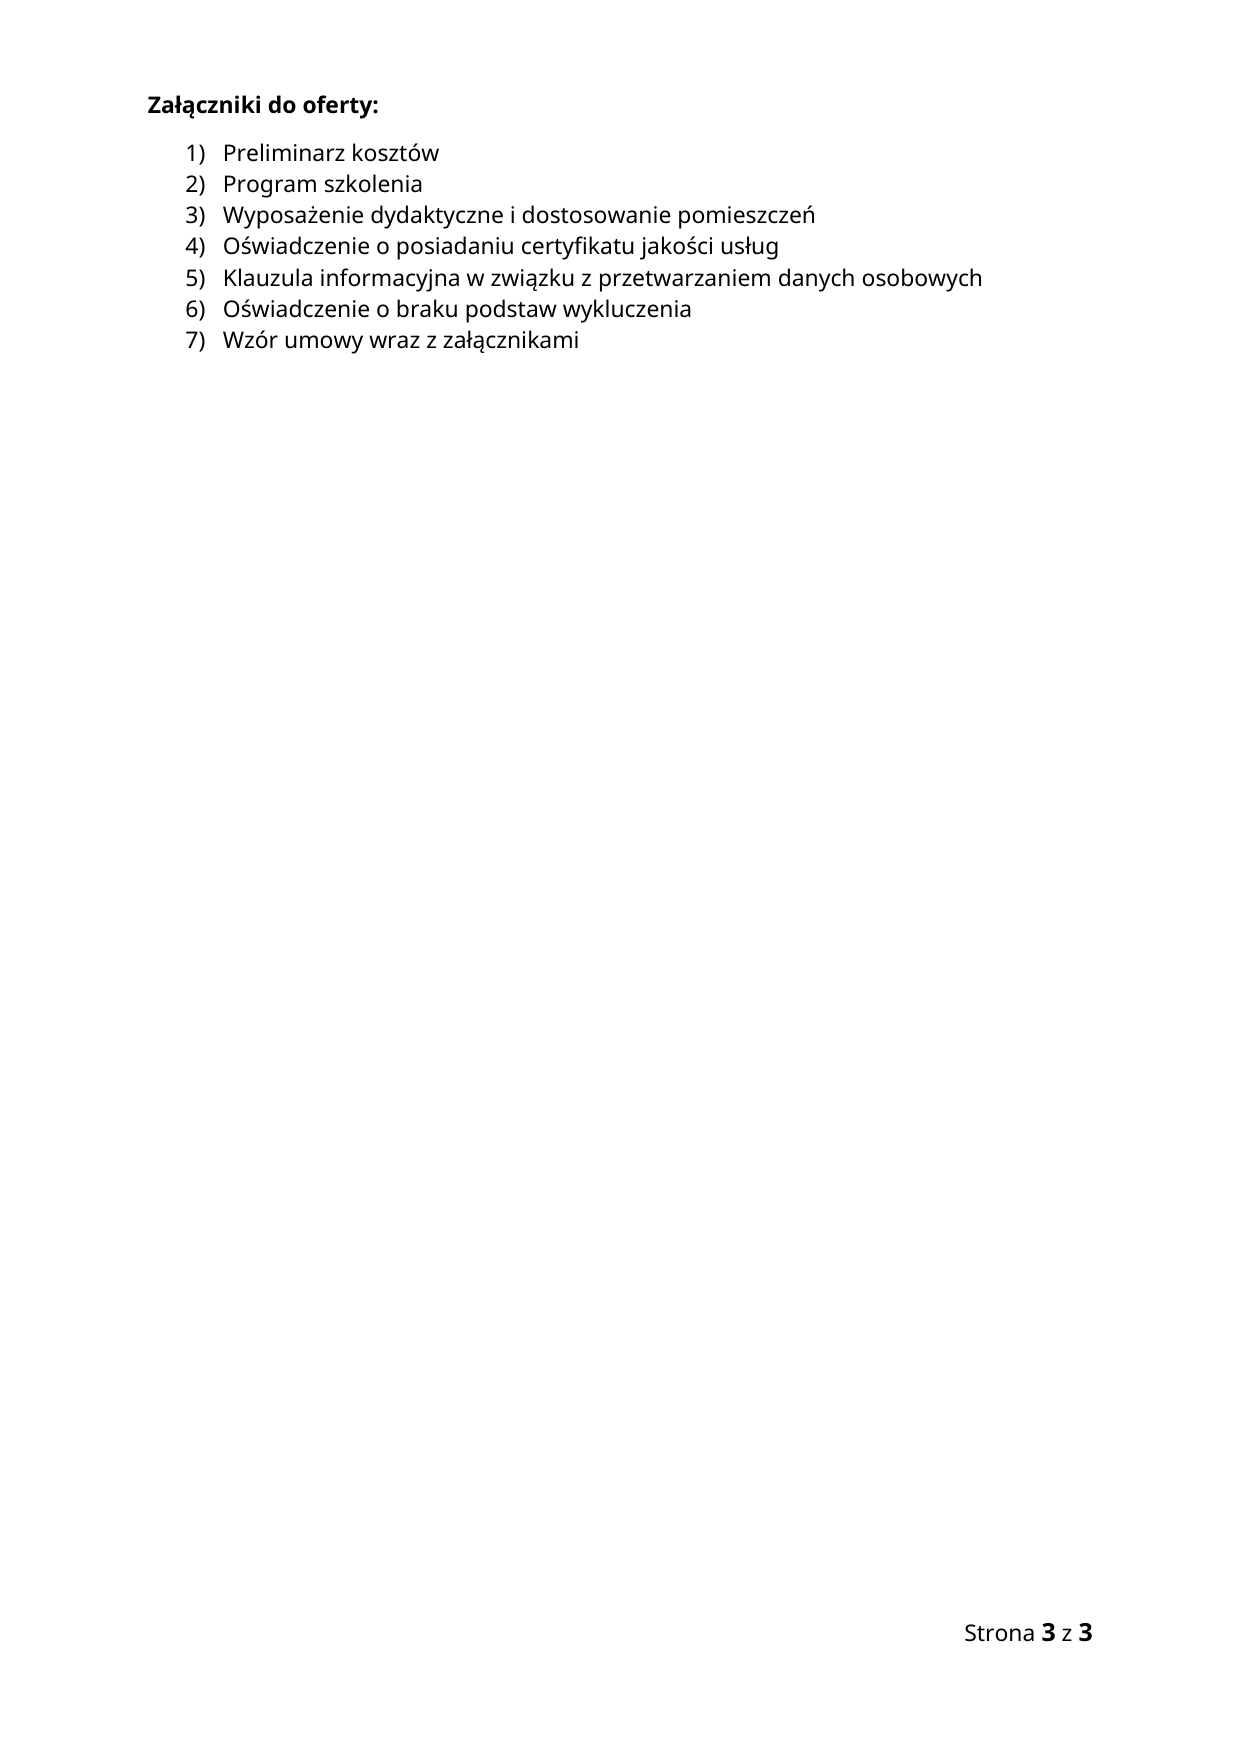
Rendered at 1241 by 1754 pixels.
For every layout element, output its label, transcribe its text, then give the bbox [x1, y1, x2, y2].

list Preliminarz kosztów [185, 137, 1092, 168]
list Klauzula informacyjna w związku z przetwarzaniem danych osobowych [185, 262, 1092, 293]
text Załączniki do oferty: [148, 89, 1092, 120]
list Program szkolenia [185, 168, 1092, 199]
list Oświadczenie o posiadaniu certyfikatu jakości usług [185, 230, 1092, 262]
list Wyposażenie dydaktyczne i dostosowanie pomieszczeń [185, 199, 1092, 230]
list Wzór umowy wraz z załącznikami [185, 324, 1092, 355]
list Oświadczenie o braku podstaw wykluczenia [185, 293, 1092, 324]
